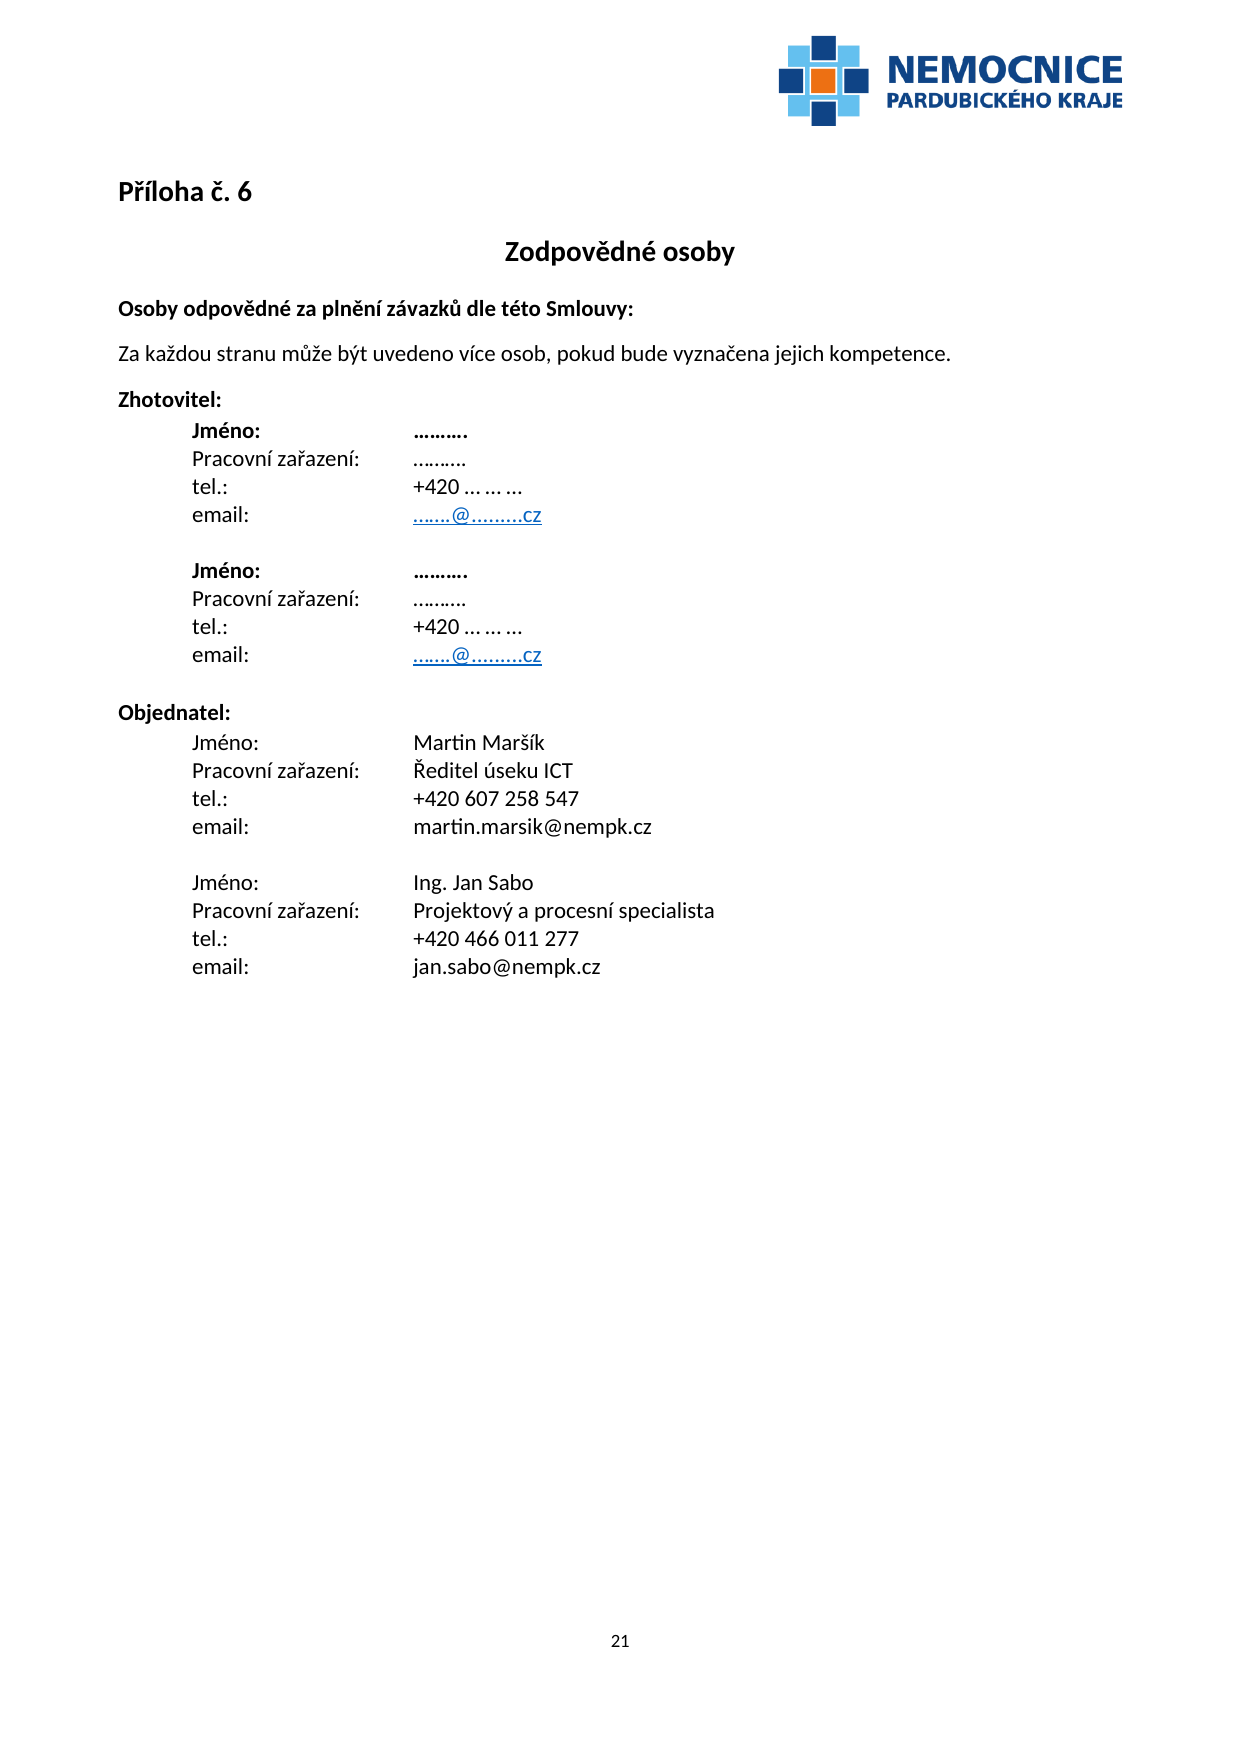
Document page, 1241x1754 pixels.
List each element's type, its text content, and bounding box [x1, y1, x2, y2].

text email: …….@.........cz [118, 640, 1122, 668]
text tel.: +420 … … … [118, 472, 1122, 500]
text Objednatel: [118, 698, 1122, 726]
text email: …….@.........cz [118, 500, 1122, 528]
text Pracovní zařazení: Projektový a procesní specialista [118, 896, 1122, 924]
text tel.: +420 … … … [118, 612, 1122, 640]
text Zhotovitel: [118, 386, 1122, 413]
text Pracovní zařazení: ………. [118, 444, 1122, 472]
subtitle Příloha č. 6 [118, 173, 1122, 208]
subtitle Zodpovědné osoby [118, 233, 1122, 269]
text tel.: +420 466 011 277 [118, 924, 1122, 952]
text tel.: +420 607 258 547 [118, 784, 1122, 812]
text Jméno: ………. [118, 416, 1122, 444]
text Pracovní zařazení: Ředitel úseku ICT [118, 756, 1122, 784]
text Osoby odpovědné za plnění závazků dle této Smlouvy: [118, 294, 1122, 322]
picture [777, 34, 1123, 127]
text Jméno: Ing. Jan Sabo [118, 868, 1122, 896]
text Jméno: Martin Maršík [118, 728, 1122, 756]
text email: martin.marsik@nempk.cz [118, 812, 1122, 840]
text Jméno: ………. [118, 556, 1122, 584]
text Za každou stranu může být uvedeno více osob, pokud bude vyznačena jejich kompetence. [118, 339, 1122, 367]
text email: jan.sabo@nempk.cz [118, 952, 1122, 981]
text Pracovní zařazení: ………. [118, 584, 1122, 612]
